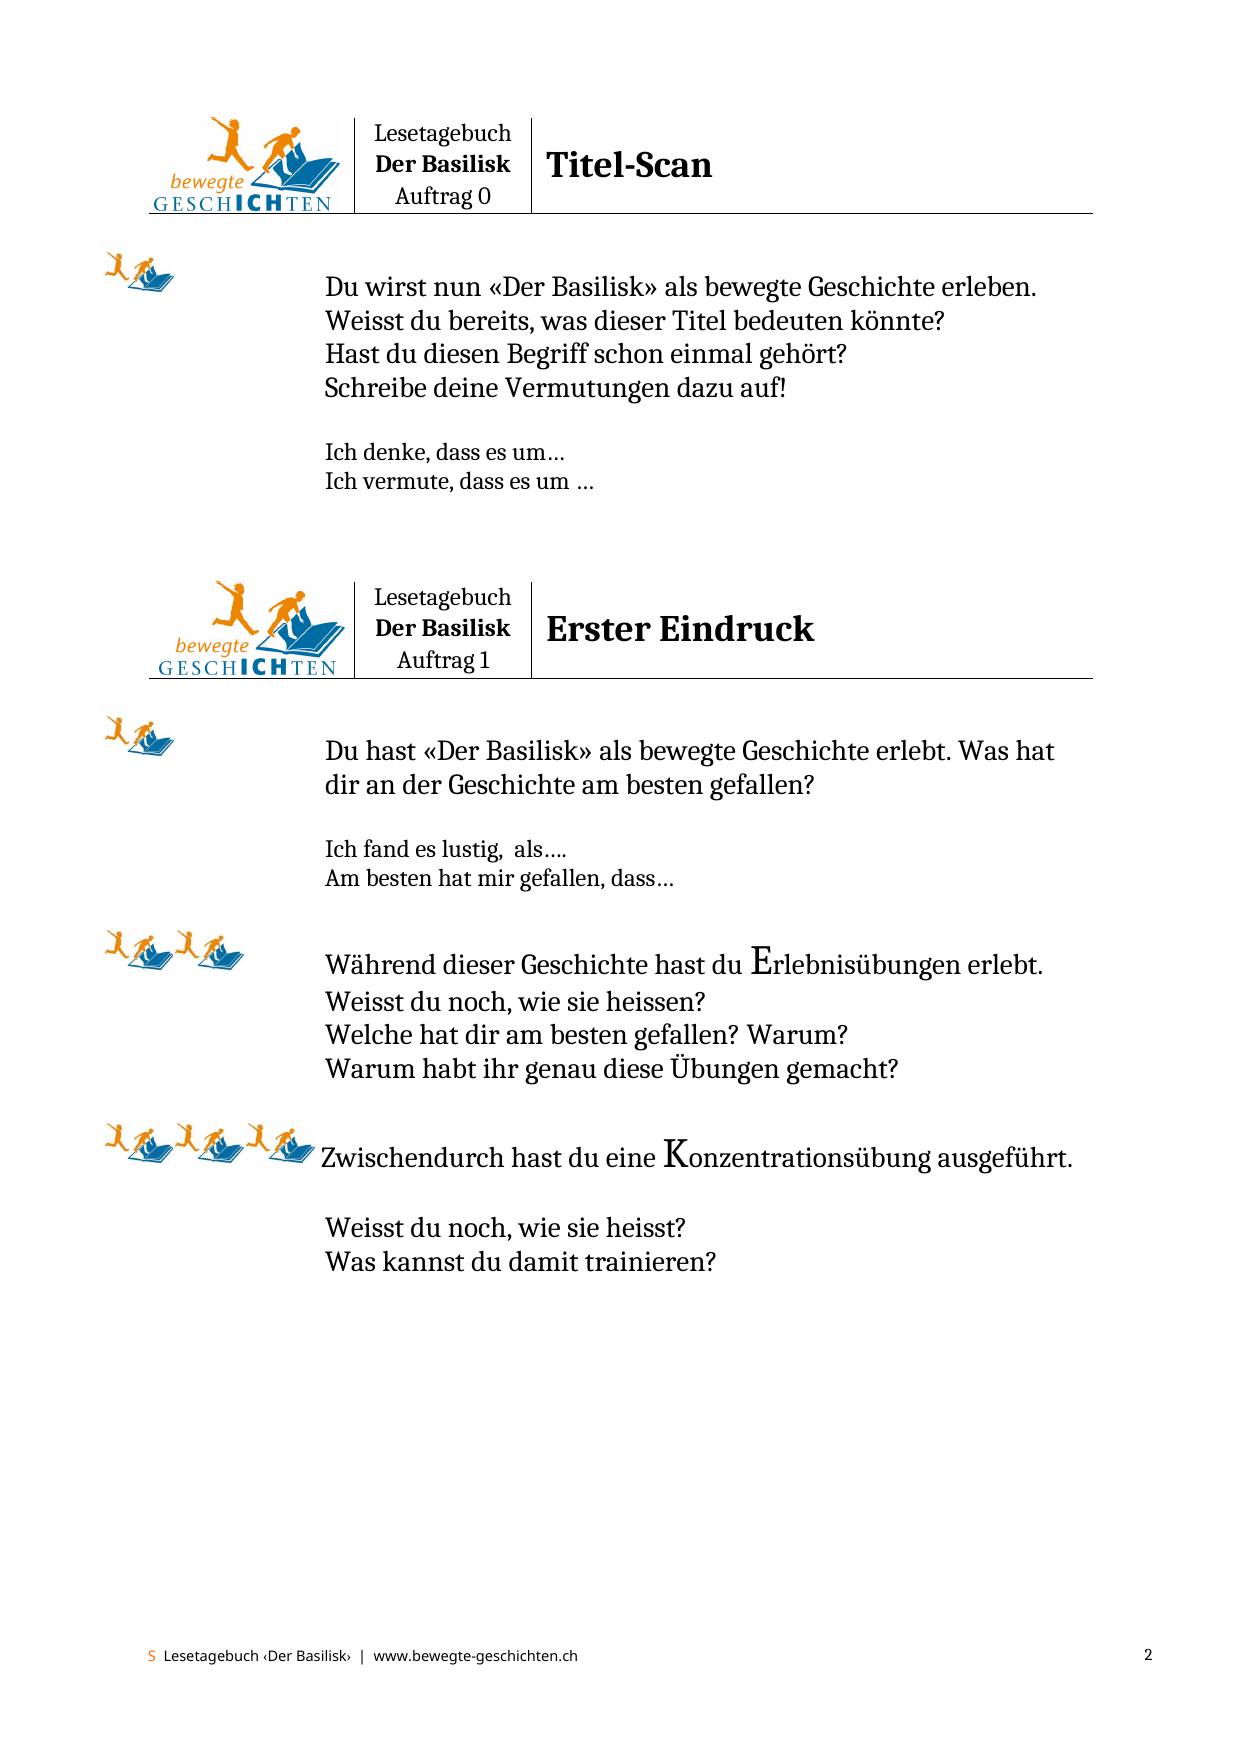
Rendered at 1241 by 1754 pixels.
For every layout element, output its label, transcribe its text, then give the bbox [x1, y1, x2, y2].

table_header [149, 118, 354, 213]
table_header Lesetagebuch Der Basilisk Auftrag 0 [355, 118, 531, 213]
text Du wirst nun «Der Basilisk» als bewegte Geschichte erleben. Weisst du bereits, was dieser Titel bedeuten könnte? Hast du diesen Begriff schon einmal gehört? Schreibe deine Vermutungen dazu auf! [103, 243, 1078, 404]
picture [324, 638, 332, 646]
text Während dieser Geschichte hast du Erlebnisübungen erlebt. Weisst du noch, wie sie heissen? Welche hat dir am besten gefallen? Warum? Warum habt ihr genau diese Übungen gemacht? [103, 921, 1078, 1085]
picture [103, 243, 174, 297]
picture [159, 581, 345, 675]
text Ich vermute, dass es um … [103, 467, 1078, 495]
text Zwischendurch hast du eine Konzentrationsübung ausgeführt. Weisst du noch, wie sie heisst? Was kannst du damit trainieren? [103, 1114, 1078, 1278]
picture [103, 921, 244, 975]
table_header Lesetagebuch Der Basilisk Auftrag 1 [355, 582, 531, 677]
picture [103, 1114, 315, 1168]
table_header Titel-Scan [532, 118, 1093, 213]
picture [319, 174, 327, 182]
text Ich fand es lustig, als…. Am besten hat mir gefallen, dass… [103, 801, 1078, 892]
table_header Erster Eindruck [532, 582, 1093, 677]
table_header [149, 582, 354, 677]
text Ich denke, dass es um… [103, 404, 1078, 467]
picture [103, 707, 174, 761]
picture [154, 117, 340, 211]
text Du hast «Der Basilisk» als bewegte Geschichte erlebt. Was hat dir an der Geschichte am besten gefallen? [103, 707, 1078, 801]
